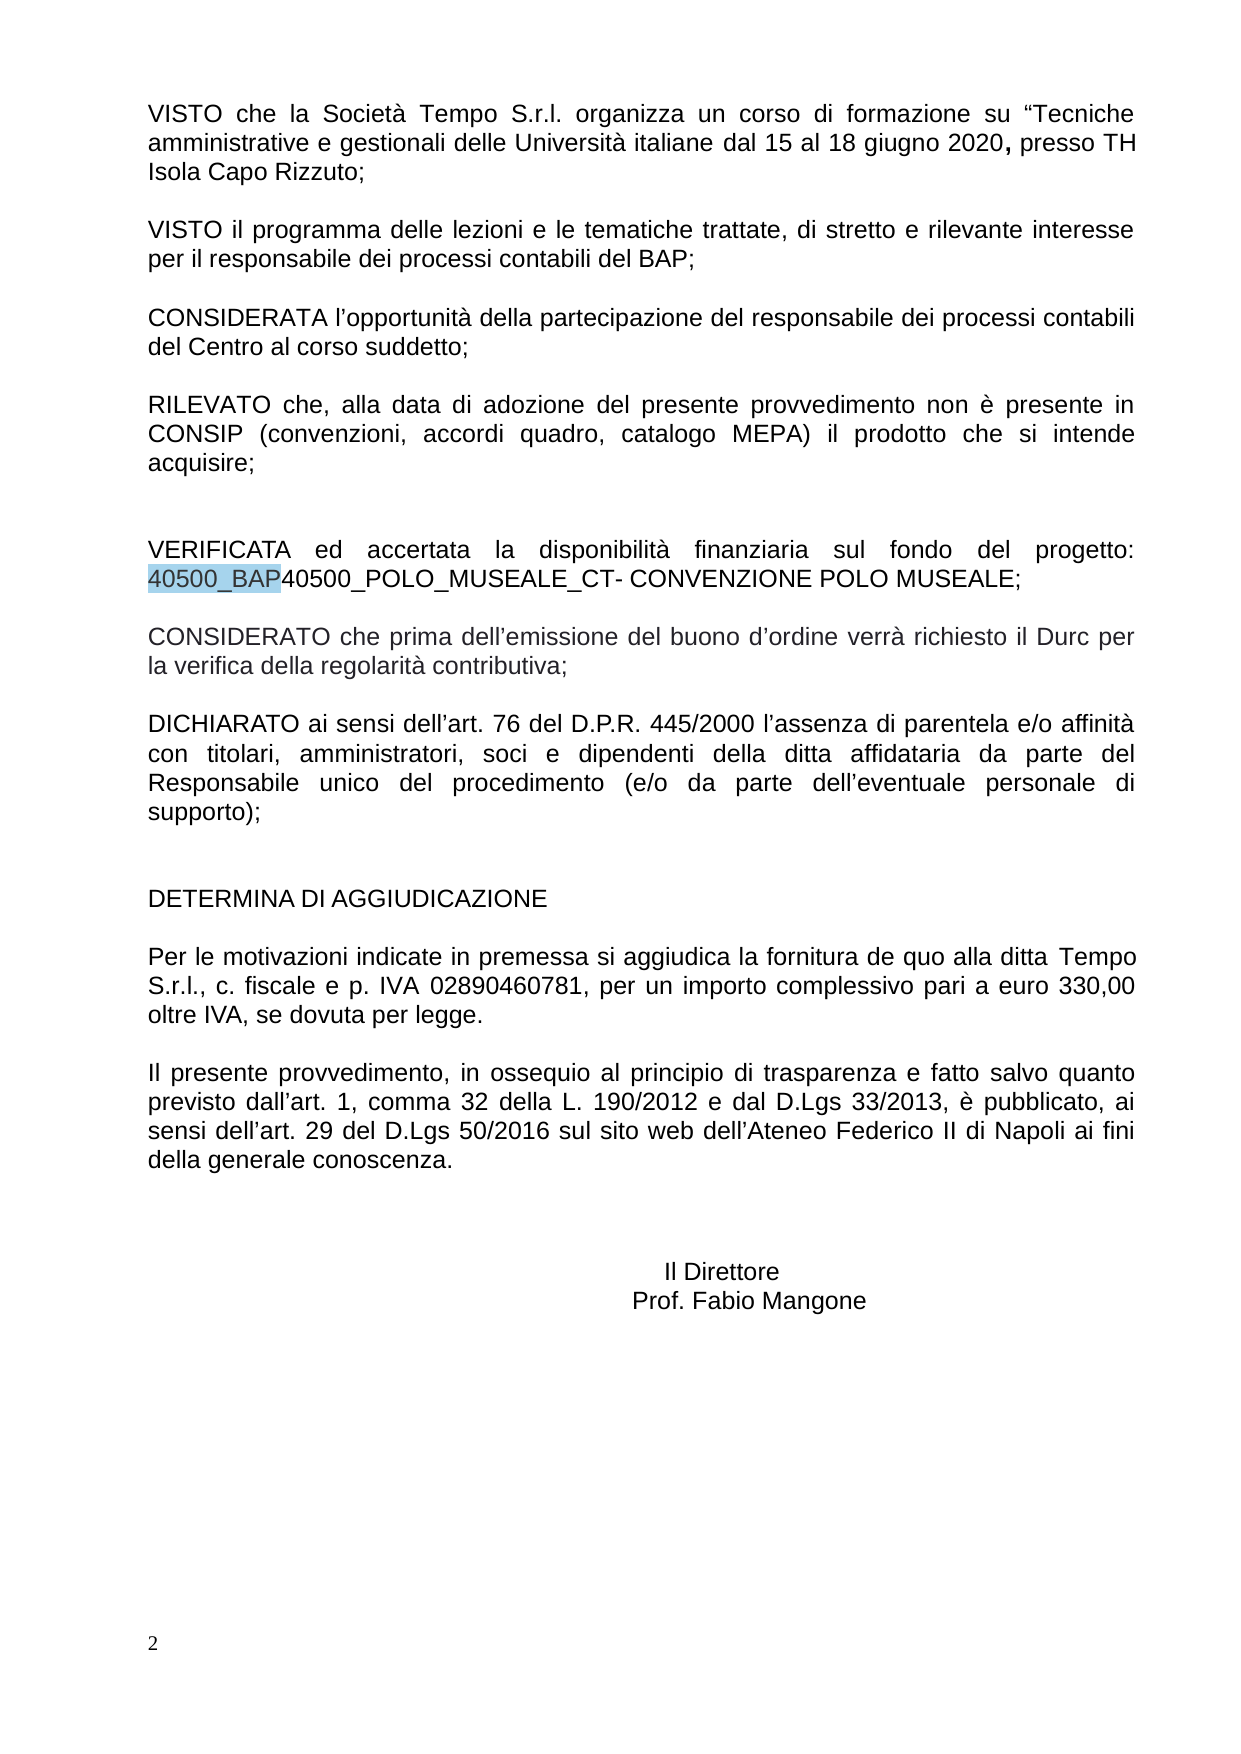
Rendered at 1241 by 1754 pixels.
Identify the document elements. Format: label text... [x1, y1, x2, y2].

text CONSIDERATO che prima dell’emissione del buono d’ordine verrà richiesto il Durc per la verifica della regolarità contributiva; [148, 622, 1137, 680]
text Il Direttore [148, 1257, 1137, 1286]
text VISTO il programma delle lezioni e le tematiche trattate, di stretto e rilevante interesse per il responsabile dei processi contabili del BAP; [148, 215, 1137, 273]
text DICHIARATO ai sensi dell’art. 76 del D.P.R. 445/2000 l’assenza di parentela e/o affinità con titolari, amministratori, soci e dipendenti della ditta affidataria da parte del Responsabile unico del procedimento (e/o da parte dell’eventuale personale di supporto); [148, 709, 1137, 826]
text DETERMINA DI AGGIUDICAZIONE [148, 884, 1137, 913]
text RILEVATO che, alla data di adozione del presente provvedimento non è presente in CONSIP (convenzioni, accordi quadro, catalogo MEPA) il prodotto che si intende acquisire; [148, 390, 1137, 477]
text CONSIDERATA l’opportunità della partecipazione del responsabile dei processi contabili del Centro al corso suddetto; [148, 302, 1137, 361]
text VISTO che la Società Tempo S.r.l. organizza un corso di formazione su “Tecniche amministrative e gestionali delle Università italiane dal 15 al 18 giugno 2020, presso TH Isola Capo Rizzuto; [148, 99, 1137, 186]
text Il presente provvedimento, in ossequio al principio di trasparenza e fatto salvo quanto previsto dall’art. 1, comma 32 della L. 190/2012 e dal D.Lgs 33/2013, è pubblicato, ai sensi dell’art. 29 del D.Lgs 50/2016 sul sito web dell’Ateneo Federico II di Napoli ai fini della generale conoscenza. [148, 1058, 1137, 1174]
text Per le motivazioni indicate in premessa si aggiudica la fornitura de quo alla ditta Tempo S.r.l., c. fiscale e p. IVA 02890460781, per un importo complessivo pari a euro 330,00 oltre IVA, se dovuta per legge. [148, 942, 1137, 1029]
text VERIFICATA ed accertata la disponibilità finanziaria sul fondo del progetto: 40500_BAP40500_POLO_MUSEALE_CT- CONVENZIONE POLO MUSEALE; [148, 535, 1137, 593]
text Prof. Fabio Mangone [148, 1286, 1137, 1315]
